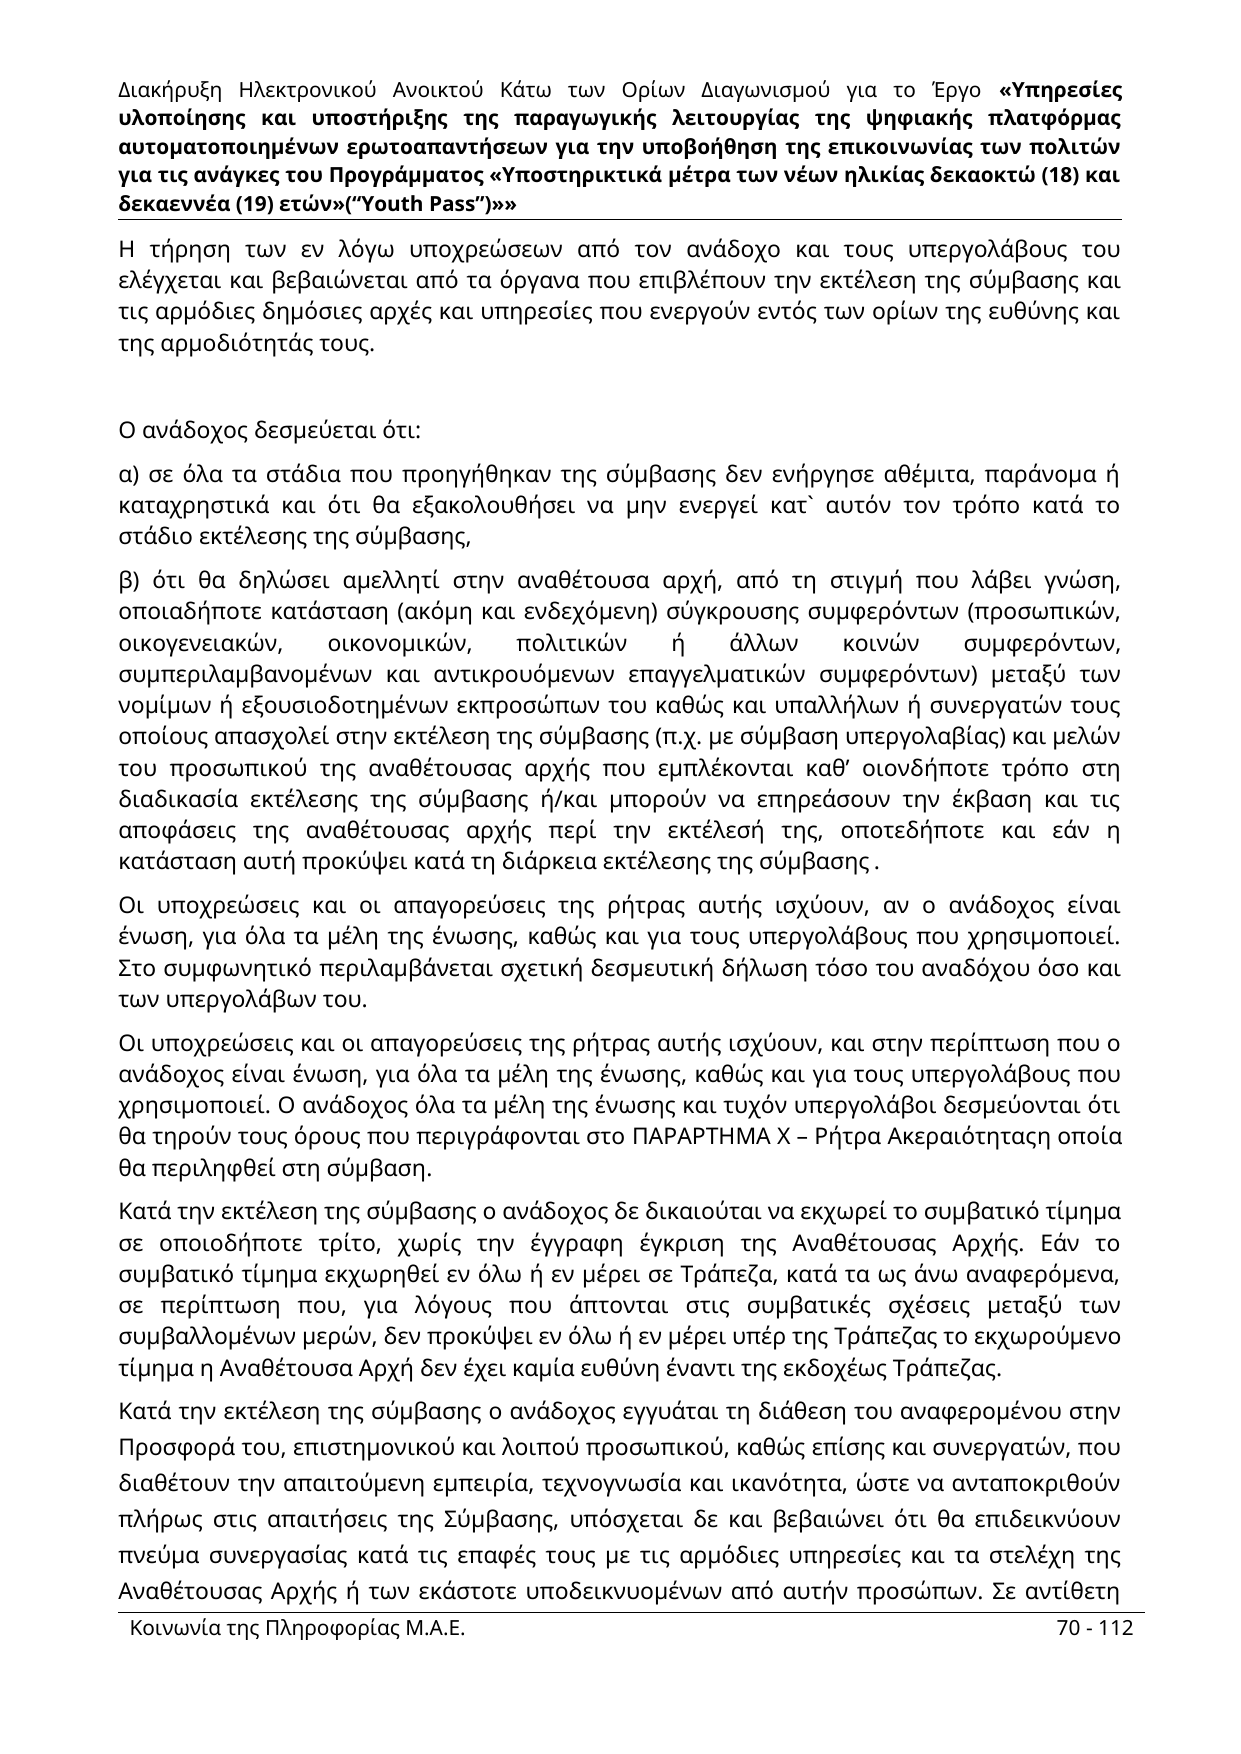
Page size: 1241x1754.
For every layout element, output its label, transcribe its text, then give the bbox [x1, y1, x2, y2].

text β) ότι θα δηλώσει αμελλητί στην αναθέτουσα αρχή, από τη στιγμή που λάβει γνώση, οποιαδήποτε κατάσταση (ακόμη και ενδεχόμενη) σύγκρουσης συμφερόντων (προσωπικών, οικογενειακών, οικονομικών, πολιτικών ή άλλων κοινών συμφερόντων, συμπεριλαμβανομένων και αντικρουόμενων επαγγελματικών συμφερόντων) μεταξύ των νομίμων ή εξουσιοδοτημένων εκπροσώπων του καθώς και υπαλλήλων ή συνεργατών τους οποίους απασχολεί στην εκτέλεση της σύμβασης (π.χ. με σύμβαση υπεργολαβίας) και μελών του προσωπικού της αναθέτουσας αρχής που εμπλέκονται καθ’ οιονδήποτε τρόπο στη διαδικασία εκτέλεσης της σύμβασης ή/και μπορούν να επηρεάσουν την έκβαση και τις αποφάσεις της αναθέτουσας αρχής περί την εκτέλεσή της, οποτεδήποτε και εάν η κατάσταση αυτή προκύψει κατά τη διάρκεια εκτέλεσης της σύμβασης . [118, 564, 1122, 877]
text Οι υποχρεώσεις και οι απαγορεύσεις της ρήτρας αυτής ισχύουν, αν ο ανάδοχος είναι ένωση, για όλα τα μέλη της ένωσης, καθώς και για τους υπεργολάβους που χρησιμοποιεί. Στο συμφωνητικό περιλαμβάνεται σχετική δεσμευτική δήλωση τόσο του αναδόχου όσο και των υπεργολάβων του. [118, 889, 1122, 1014]
text Η τήρηση των εν λόγω υποχρεώσεων από τον ανάδοχο και τους υπεργολάβους του ελέγχεται και βεβαιώνεται από τα όργανα που επιβλέπουν την εκτέλεση της σύμβασης και τις αρμόδιες δημόσιες αρχές και υπηρεσίες που ενεργούν εντός των ορίων της ευθύνης και της αρμοδιότητάς τους. [118, 233, 1122, 358]
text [118, 1395, 1122, 1606]
text Κατά την εκτέλεση της σύμβασης ο ανάδοχος δε δικαιούται να εκχωρεί το συμβατικό τίμημα σε οποιοδήποτε τρίτο, χωρίς την έγγραφη έγκριση της Αναθέτουσας Αρχής. Εάν το συμβατικό τίμημα εκχωρηθεί εν όλω ή εν μέρει σε Τράπεζα, κατά τα ως άνω αναφερόμενα, σε περίπτωση που, για λόγους που άπτονται στις συμβατικές σχέσεις μεταξύ των συμβαλλομένων μερών, δεν προκύψει εν όλω ή εν μέρει υπέρ της Τράπεζας το εκχωρούμενο τίμημα η Αναθέτουσα Αρχή δεν έχει καμία ευθύνη έναντι της εκδοχέως Τράπεζας. [118, 1195, 1122, 1383]
text Οι υποχρεώσεις και οι απαγορεύσεις της ρήτρας αυτής ισχύουν, και στην περίπτωση που ο ανάδοχος είναι ένωση, για όλα τα μέλη της ένωσης, καθώς και για τους υπεργολάβους που χρησιμοποιεί. Ο ανάδοχος όλα τα μέλη της ένωσης και τυχόν υπεργολάβοι δεσμεύονται ότι θα τηρούν τους όρους που περιγράφονται στο ΠΑΡΑΡΤΗΜΑ X – Ρήτρα Ακεραιότηταςη οποία θα περιληφθεί στη σύμβαση. [118, 1027, 1122, 1183]
text α) σε όλα τα στάδια που προηγήθηκαν της σύμβασης δεν ενήργησε αθέμιτα, παράνομα ή καταχρηστικά και ότι θα εξακολουθήσει να μην ενεργεί κατ` αυτόν τον τρόπο κατά το στάδιο εκτέλεσης της σύμβασης, [118, 458, 1122, 552]
text Ο ανάδοχος δεσμεύεται ότι: [118, 414, 1122, 445]
